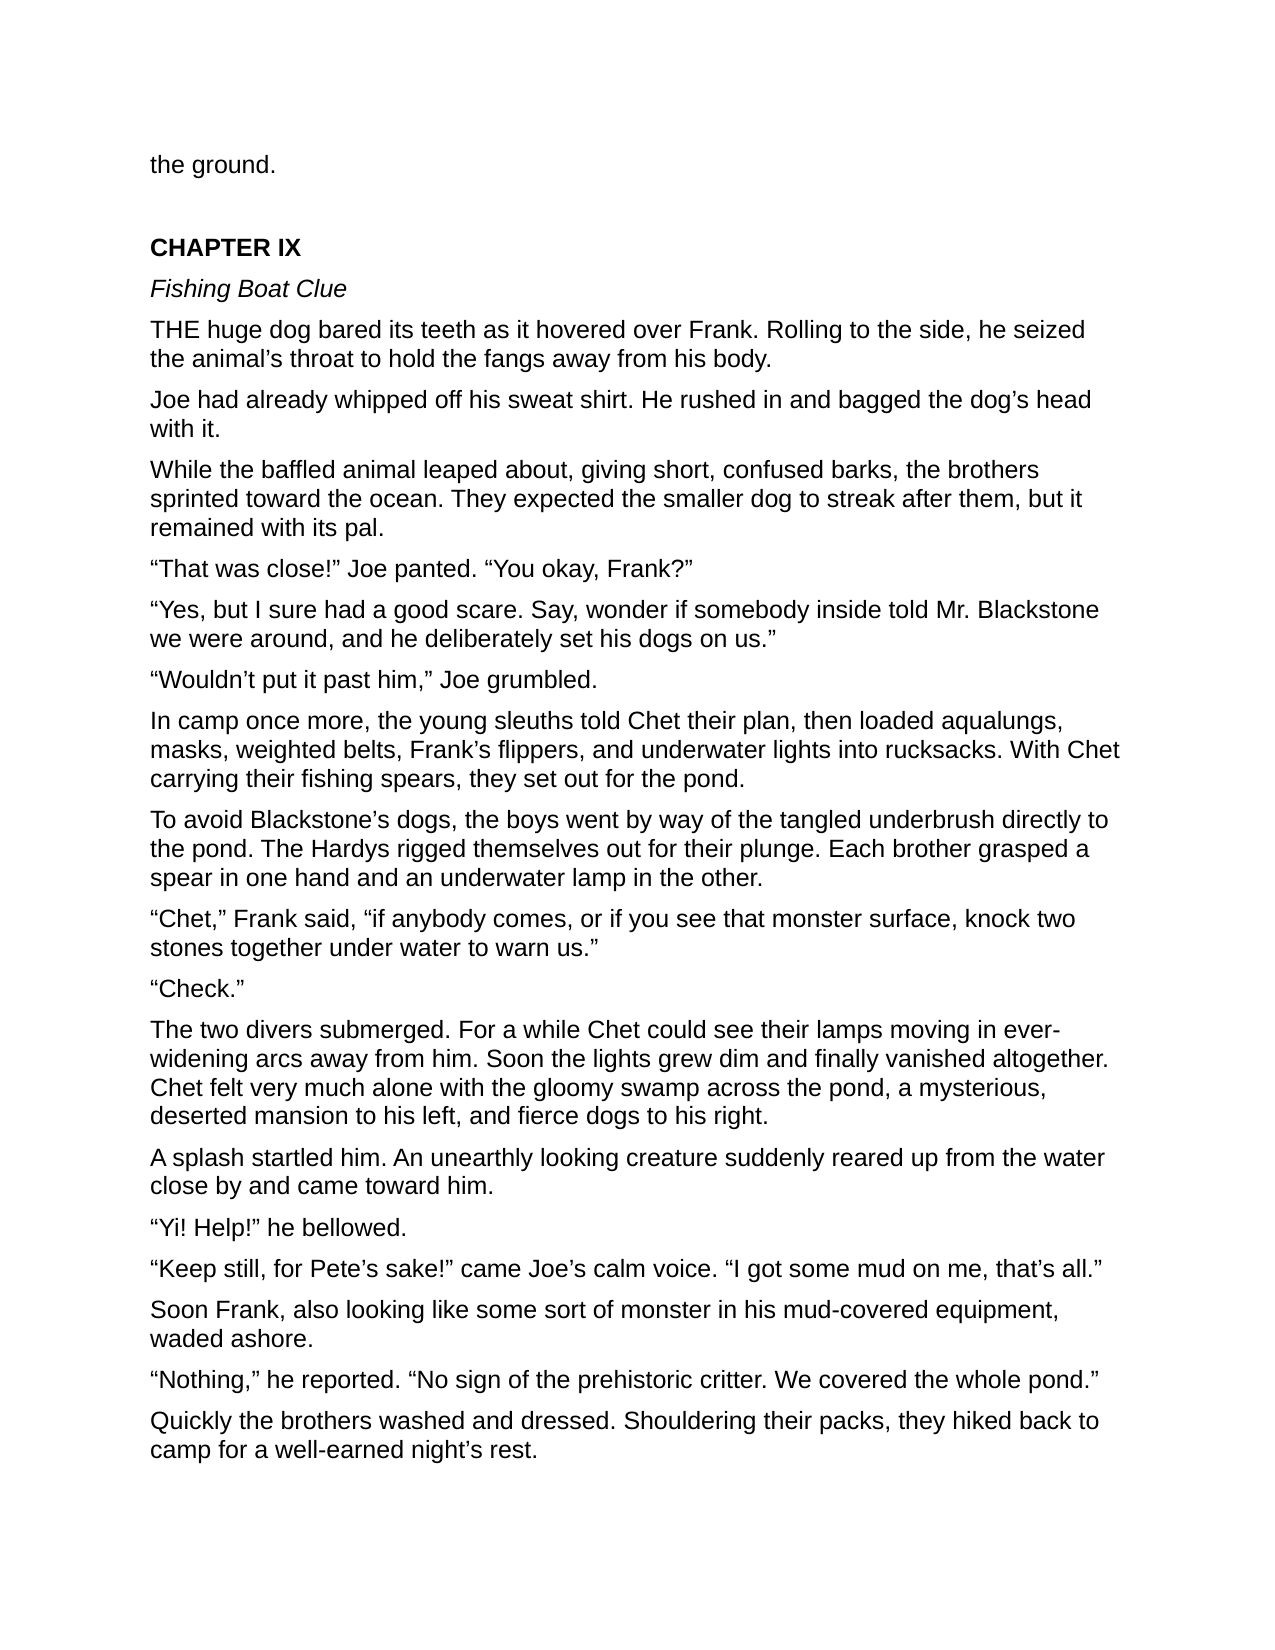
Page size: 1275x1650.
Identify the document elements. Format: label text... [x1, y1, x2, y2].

text “Yes, but I sure had a good scare. Say, wonder if somebody inside told Mr. Blackstone we were around, and he deliberately set his dogs on us.” [150, 595, 1125, 652]
text The two divers submerged. For a while Chet could see their lamps moving in ever-widening arcs away from him. Soon the lights grew dim and finally vanished altogether. Chet felt very much alone with the gloomy swamp across the pond, a mysterious, deserted mansion to his left, and fierce dogs to his right. [150, 1015, 1125, 1130]
text To avoid Blackstone’s dogs, the boys went by way of the tangled underbrush directly to the pond. The Hardys rigged themselves out for their plunge. Each brother grasped a spear in one hand and an underwater lamp in the other. [150, 805, 1125, 891]
text “Chet,” Frank said, “if anybody comes, or if you see that monster surface, knock two stones together under water to warn us.” [150, 904, 1125, 961]
text While the baffled animal leaped about, giving short, confused barks, the brothers sprinted toward the ocean. They expected the smaller dog to streak after them, but it remained with its pal. [150, 455, 1125, 541]
text CHAPTER IX [150, 232, 1125, 261]
text “Wouldn’t put it past him,” Joe grumbled. [150, 665, 1125, 694]
text Joe had already whipped off his sweat shirt. He rushed in and bagged the dog’s head with it. [150, 385, 1125, 442]
text Quickly the brothers washed and dressed. Shouldering their packs, they hiked back to camp for a well-earned night’s rest. [150, 1406, 1125, 1464]
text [150, 150, 1125, 179]
text “Check.” [150, 974, 1125, 1002]
text “Keep still, for Pete’s sake!” came Joe’s calm voice. “I got some mud on me, that’s all.” [150, 1254, 1125, 1282]
text “Nothing,” he reported. “No sign of the prehistoric critter. We covered the whole pond.” [150, 1365, 1125, 1394]
text Soon Frank, also looking like some sort of monster in his mud-covered equipment, waded ashore. [150, 1295, 1125, 1352]
text “That was close!” Joe panted. “You okay, Frank?” [150, 554, 1125, 582]
text A splash startled him. An unearthly looking creature suddenly reared up from the water close by and came toward him. [150, 1142, 1125, 1200]
text THE huge dog bared its teeth as it hovered over Frank. Rolling to the side, he seized the animal’s throat to hold the fangs away from his body. [150, 315, 1125, 372]
text In camp once more, the young sleuths told Chet their plan, then loaded aqualungs, masks, weighted belts, Frank’s flippers, and underwater lights into rucksacks. With Chet carrying their fishing spears, they set out for the pond. [150, 706, 1125, 792]
text “Yi! Help!” he bellowed. [150, 1212, 1125, 1241]
text Fishing Boat Clue [150, 274, 1125, 302]
